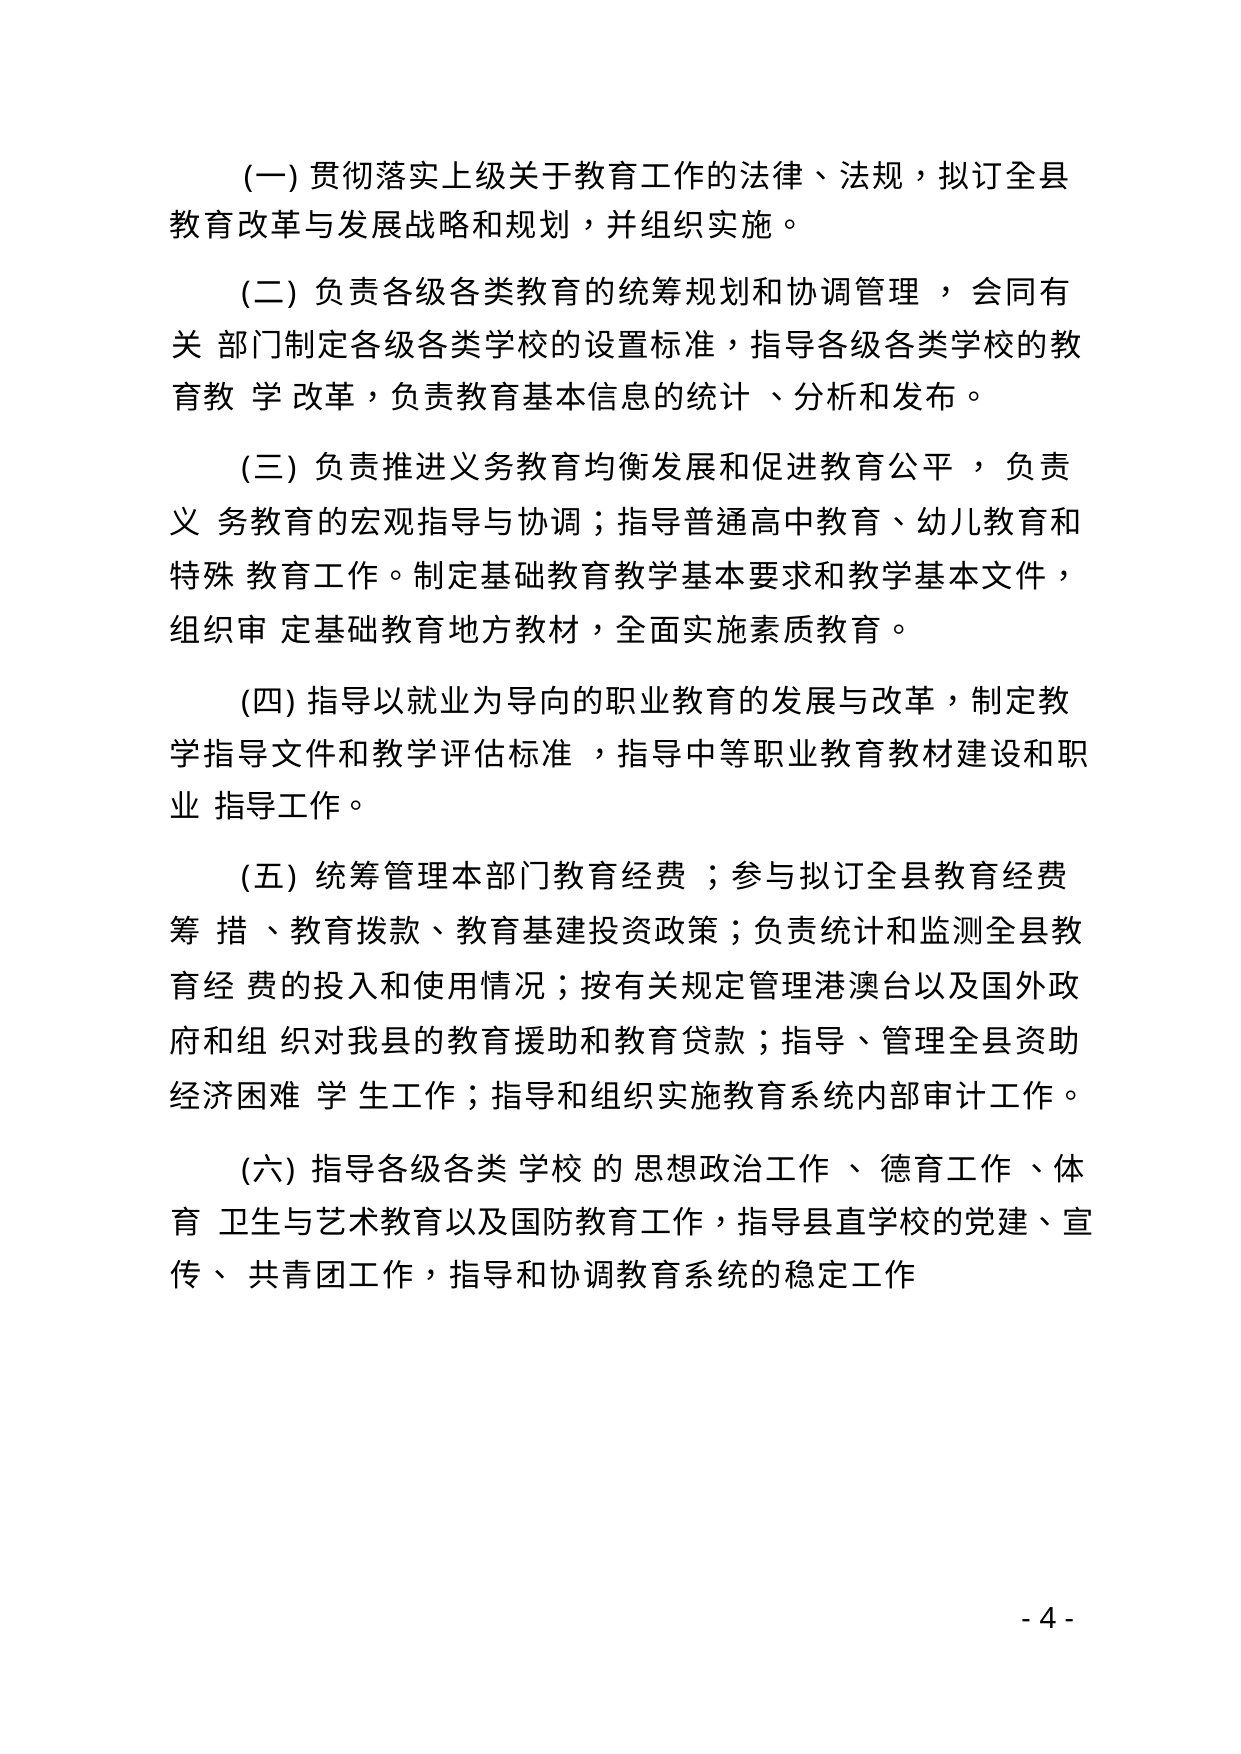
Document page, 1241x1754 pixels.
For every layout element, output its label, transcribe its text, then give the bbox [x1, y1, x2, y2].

text (一) 贯彻落实上级关于教育工作的法律、法规，拟订全县 教育改革与发展战略和规划，并组织实施。 [169, 154, 1091, 246]
text (四) 指导以就业为导向的职业教育的发展与改革，制定教 学指导文件和教学评估标准 ，指导中等职业教育教材建设和职 业 指导工作。 [169, 679, 1091, 826]
text (五) 统筹管理本部门教育经费 ；参与拟订全县教育经费 筹 措 、教育拨款、教育基建投资政策；负责统计和监测全县教 育经 费的投入和使用情况；按有关规定管理港澳台以及国外政 府和组 织对我县的教育援助和教育贷款；指导、管理全县资助 经济困难 学 生工作；指导和组织实施教育系统内部审计工作。 [169, 854, 1096, 1117]
text (二) 负责各级各类教育的统筹规划和协调管理 ， 会同有 关 部门制定各级各类学校的设置标准，指导各级各类学校的教 育教 学 改革，负责教育基本信息的统计 、分析和发布。 [171, 270, 1091, 418]
text (三) 负责推进义务教育均衡发展和促进教育公平 ， 负责 义 务教育的宏观指导与协调；指导普通高中教育、幼儿教育和 特殊 教育工作。制定基础教育教学基本要求和教学基本文件， 组织审 定基础教育地方教材，全面实施素质教育。 [169, 446, 1091, 650]
text (六) 指导各级各类 学校 的 思想政治工作 、 德育工作 、体 育 卫生与艺术教育以及国防教育工作，指导县直学校的党建、宣 传、 共青团工作，指导和协调教育系统的稳定工作 [170, 1147, 1103, 1296]
